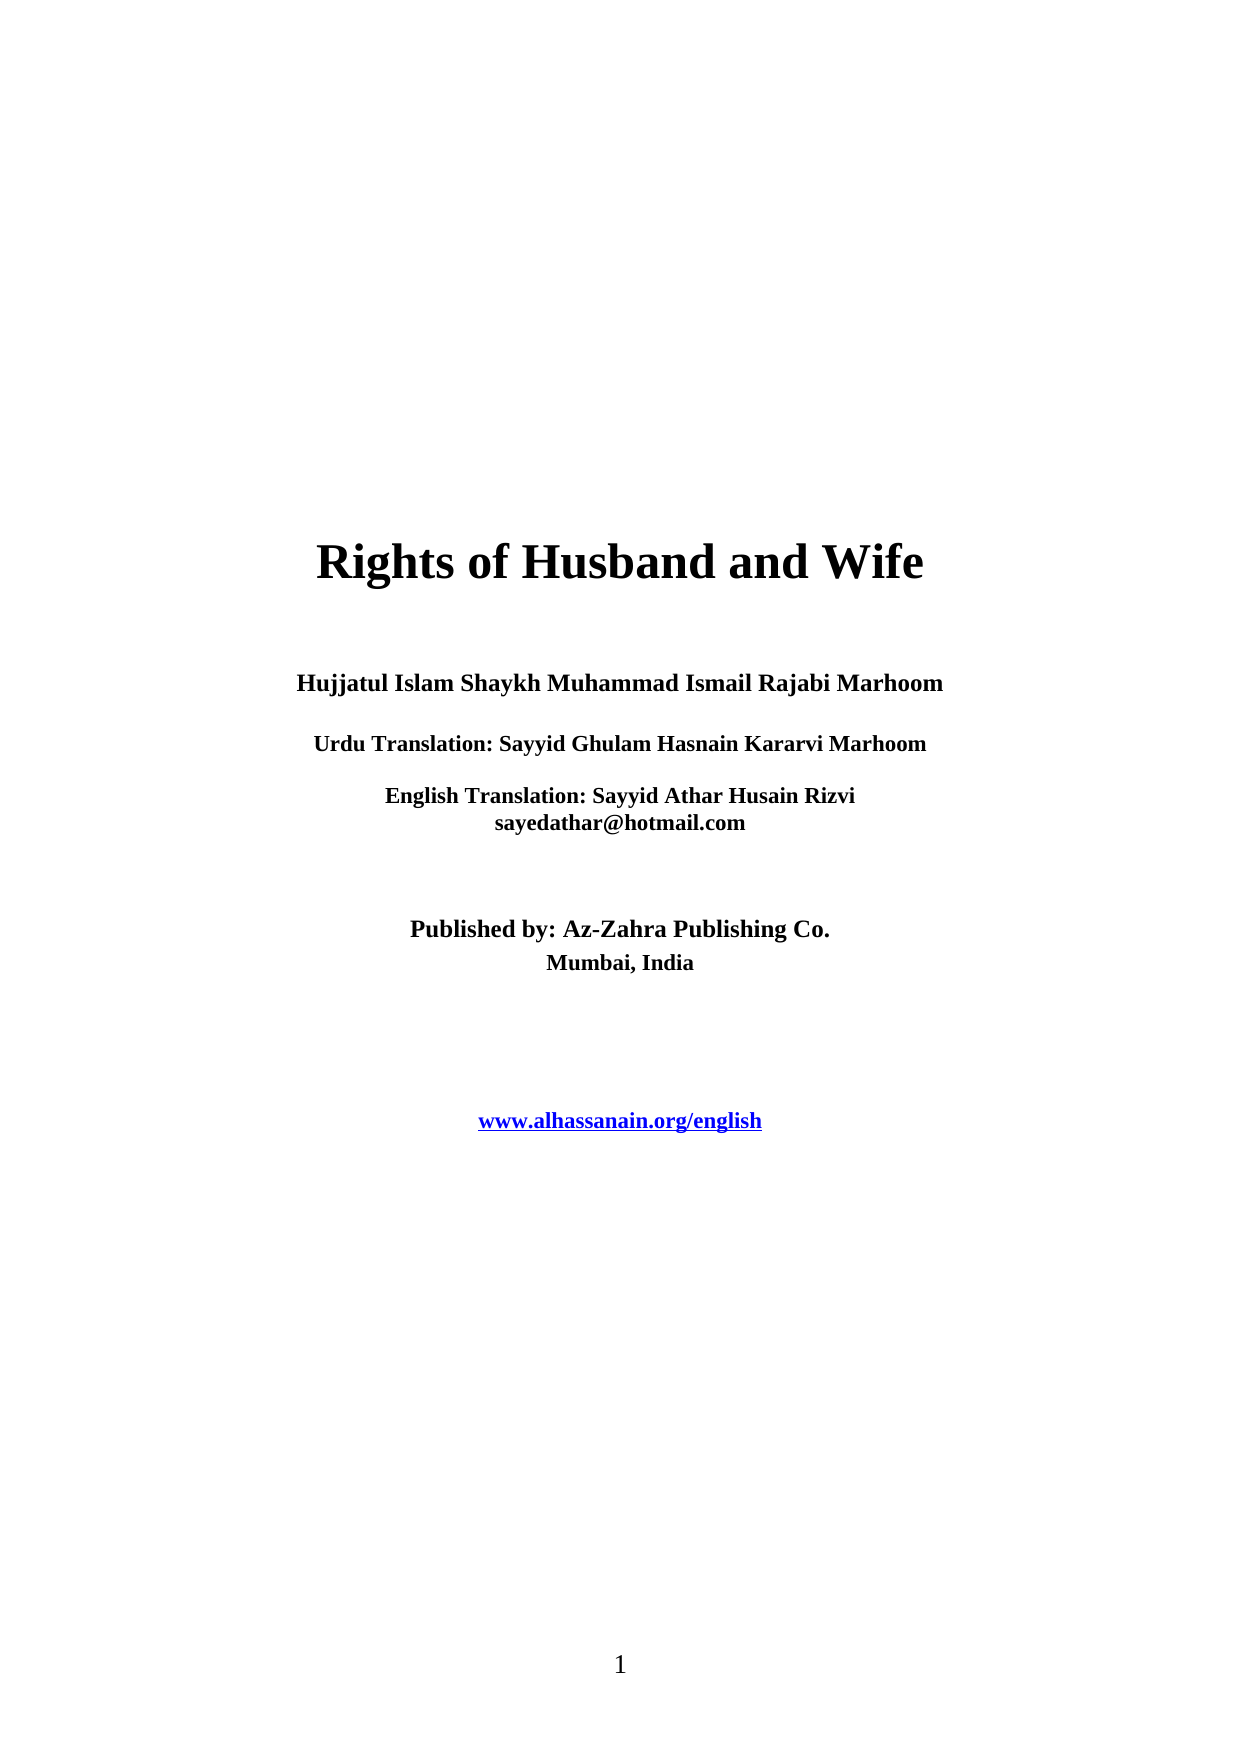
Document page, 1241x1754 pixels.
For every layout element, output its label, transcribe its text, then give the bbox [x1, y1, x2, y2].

text Rights of Husband and Wife [236, 532, 1004, 590]
text www.alhassanain.org/english [236, 1107, 1004, 1133]
text Mumbai, India [236, 949, 1004, 975]
text Published by: Az-Zahra Publishing Co. [236, 914, 1004, 943]
text Urdu Translation: Sayyid Ghulam Hasnain Kararvi Marhoom [236, 730, 1004, 756]
text sayedathar@hotmail.com [236, 809, 1004, 835]
text Hujjatul Islam Shaykh Muhammad Ismail Rajabi Marhoom [236, 668, 1004, 697]
text English Translation: Sayyid Athar Husain Rizvi [236, 782, 1004, 809]
